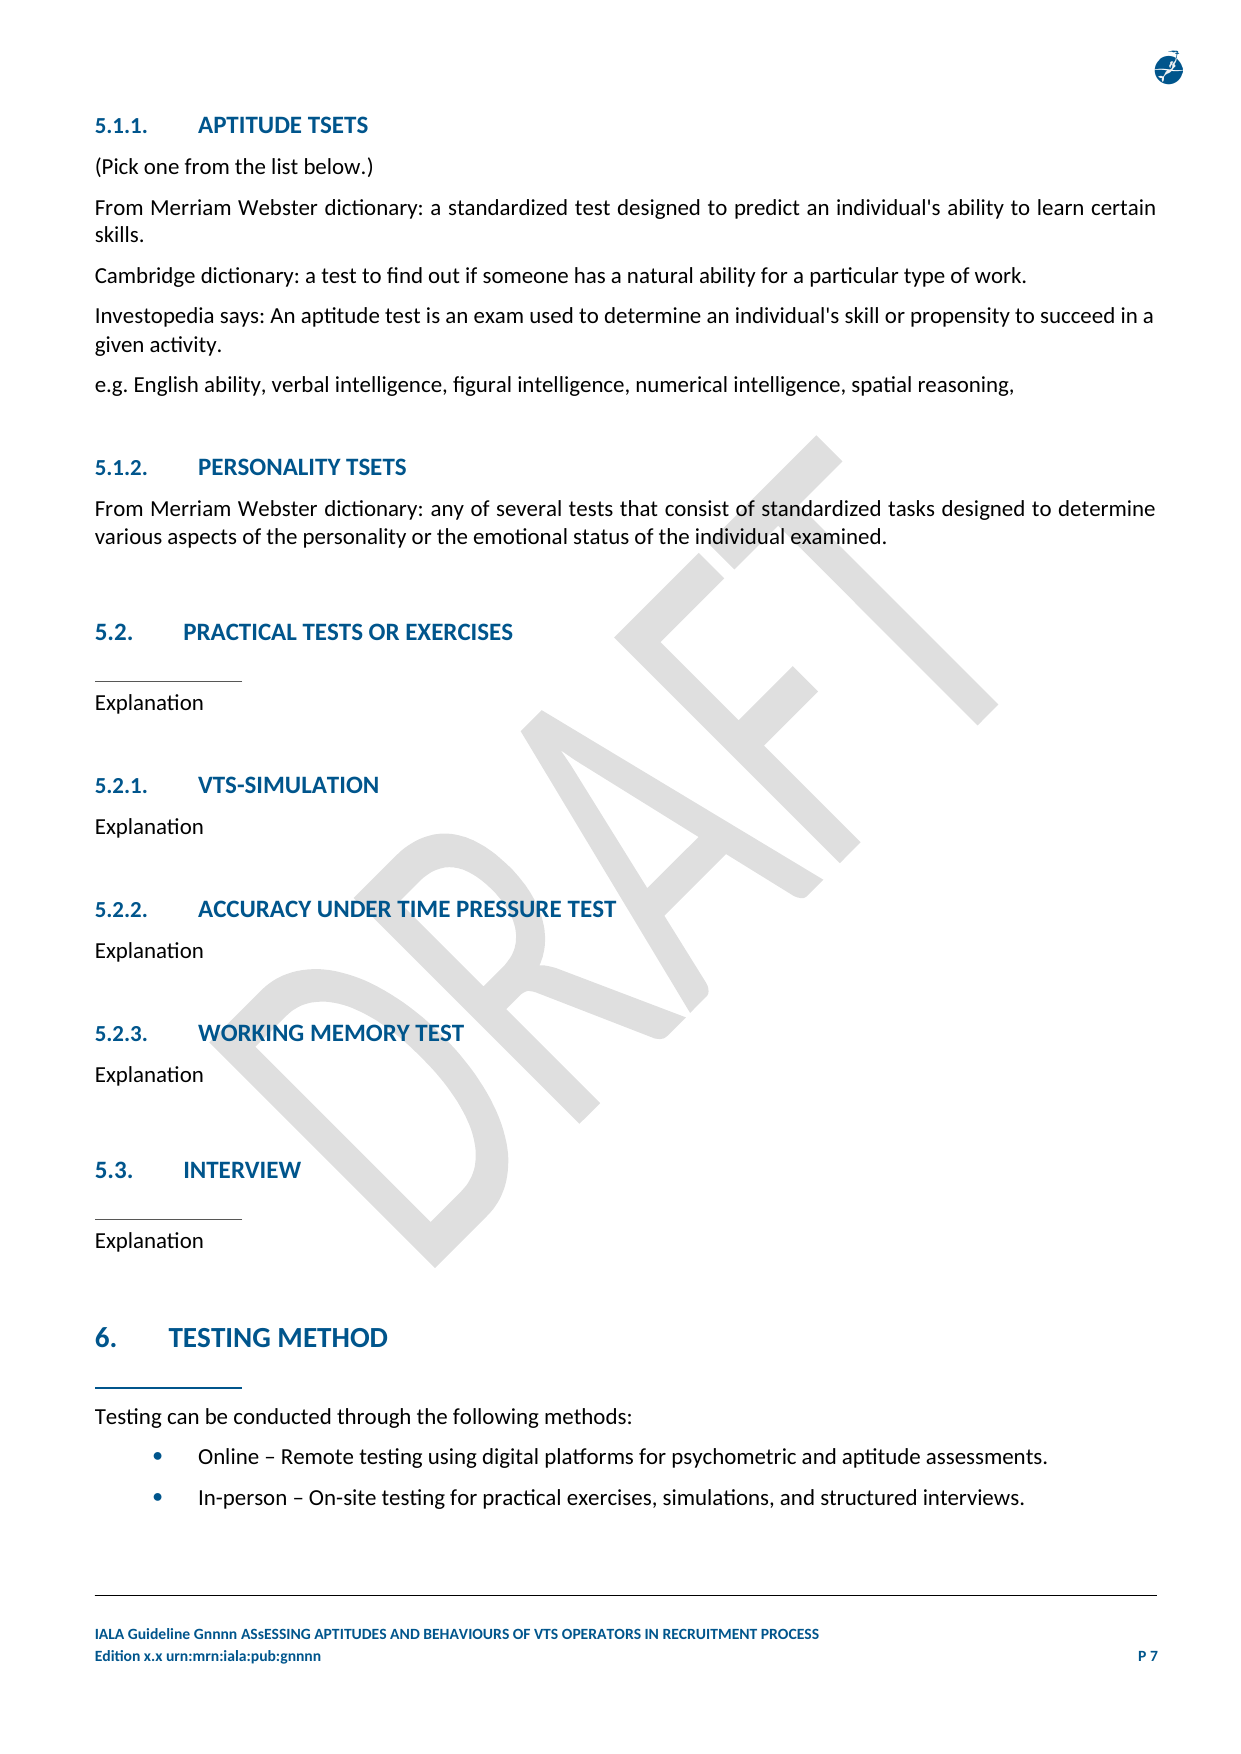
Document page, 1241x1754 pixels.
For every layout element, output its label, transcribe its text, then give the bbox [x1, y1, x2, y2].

subtitle pRACTICAL testS OR EXERCISES [94, 616, 1157, 646]
text Explanation [94, 812, 1157, 840]
text Explanation [94, 688, 1157, 716]
subtitle TESTING METHOD [94, 1319, 1157, 1355]
text e.g. English ability, verbal intelligence, figural intelligence, numerical intelligence, spatial reasoning, [94, 370, 1157, 398]
subtitle PERSONALITY TSETS [94, 451, 1069, 482]
subtitle VTS-SIMULATION [94, 769, 1069, 799]
text In-person – On-site testing for practical exercises, simulations, and structured interviews. [153, 1483, 1157, 1511]
subtitle APTITUDE TSETS [94, 109, 1069, 139]
text From Merriam Webster dictionary: a standardized test designed to predict an individual's ability to learn certain skills. [94, 193, 1157, 249]
text (Pick one from the list below.) [94, 152, 1157, 180]
picture [1123, 0, 1241, 119]
text From Merriam Webster dictionary: any of several tests that consist of standardized tasks designed to determine various aspects of the personality or the emotional status of the individual examined. [94, 494, 1157, 550]
text Testing can be conducted through the following methods: [94, 1402, 1157, 1430]
text Explanation [94, 936, 1157, 964]
subtitle WORKING MEMORY TEST [94, 1017, 1069, 1048]
subtitle ACCURACY UNDER TIME PRESSURE TEST [94, 893, 1069, 924]
text Explanation [94, 1060, 1157, 1088]
text Investopedia says: An aptitude test is an exam used to determine an individual's skill or propensity to succeed in a given activity. [94, 302, 1157, 358]
text Cambridge dictionary: a test to find out if someone has a natural ability for a particular type of work. [94, 261, 1157, 289]
text Online – Remote testing using digital platforms for psychometric and aptitude assessments. [153, 1442, 1157, 1471]
subtitle INTERVIEW [94, 1154, 1157, 1184]
text Explanation [94, 1226, 1157, 1254]
